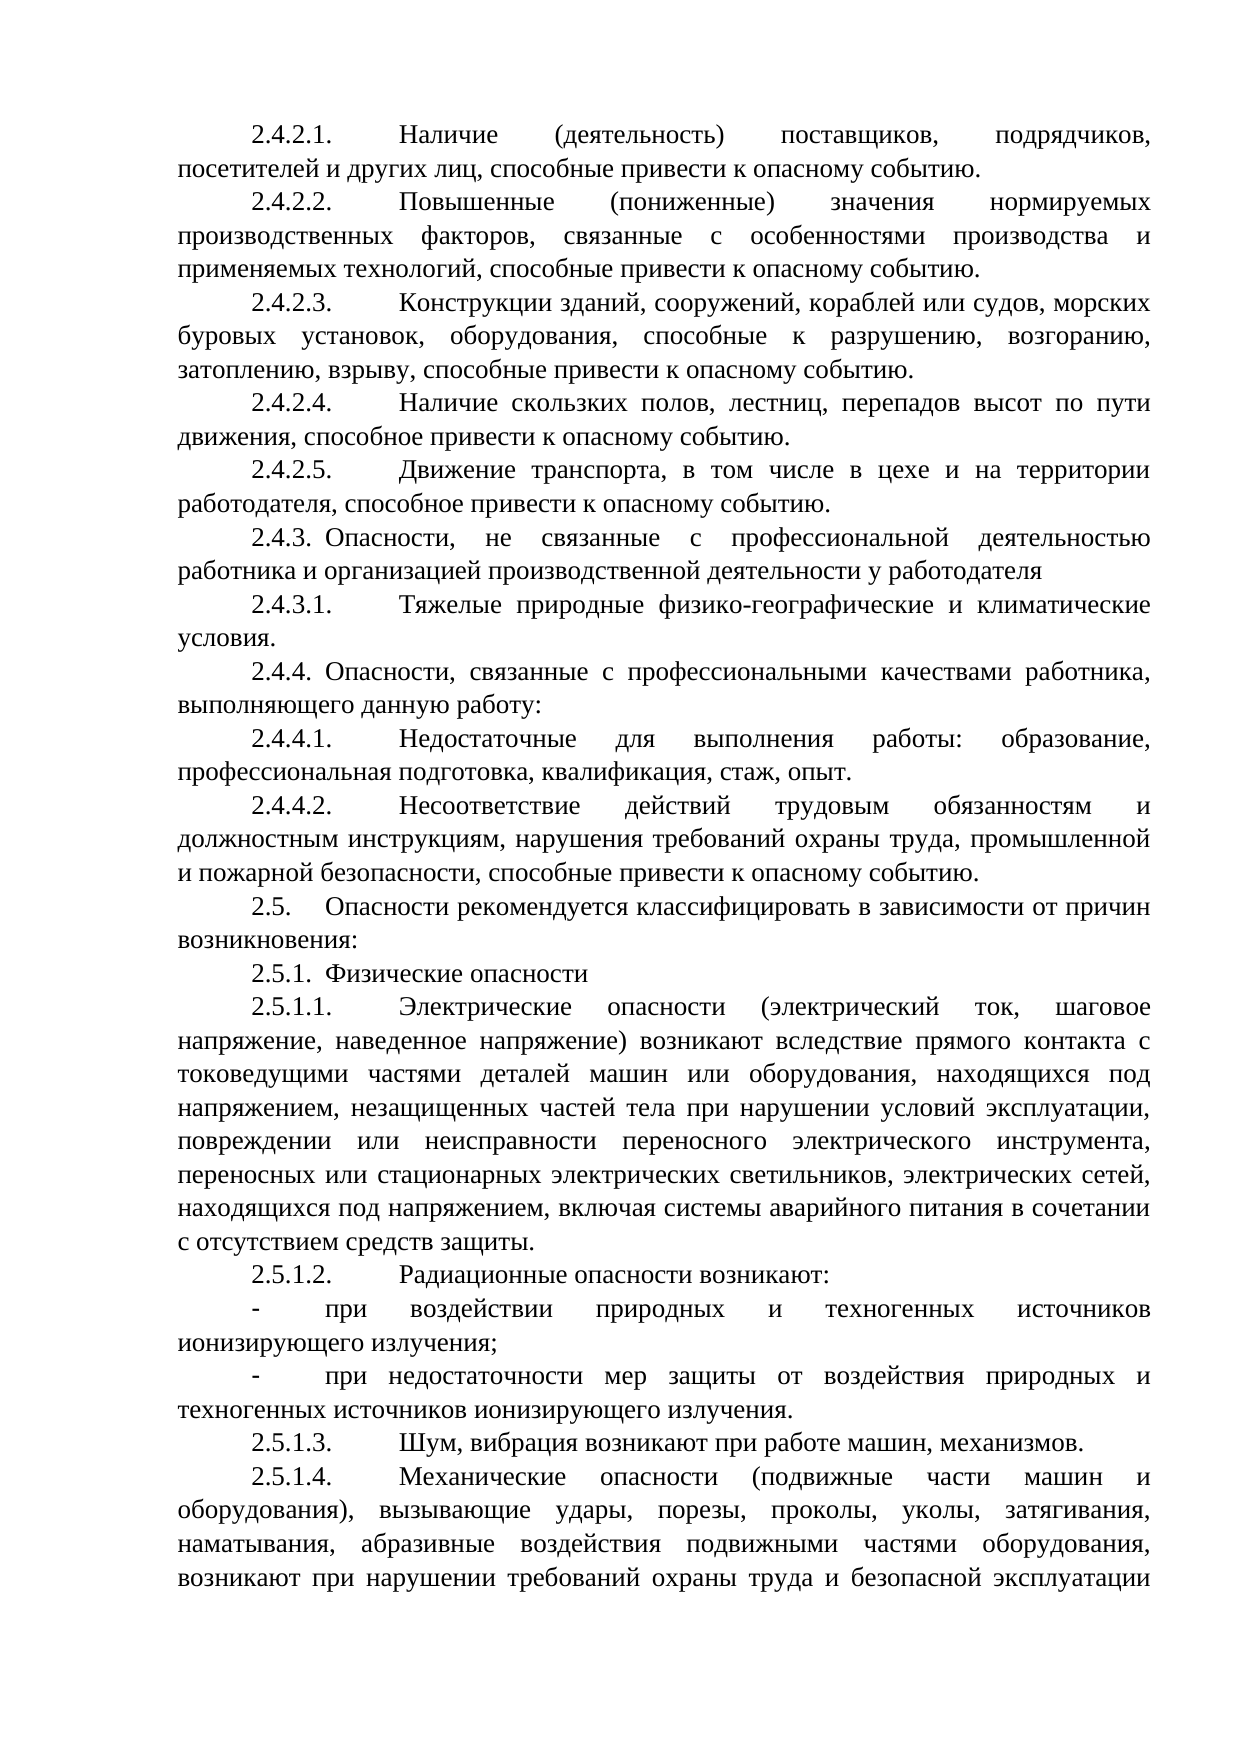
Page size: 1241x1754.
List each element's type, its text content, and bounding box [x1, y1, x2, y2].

list Электрические опасности (электрический ток, шаговое напряжение, наведенное напряжение) возникают вследствие прямого контакта с токоведущими частями деталей машин или оборудования, находящихся под напряжением, незащищенных частей тела при нарушении условий эксплуатации, повреждении или неисправности переносного электрического инструмента, переносных или стационарных электрических светильников, электрических сетей, находящихся под напряжением, включая системы аварийного питания в сочетании с отсутствием средств защиты. [177, 990, 1152, 1256]
list Опасности рекомендуется классифицировать в зависимости от причин возникновения: [177, 889, 1152, 954]
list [177, 1460, 1152, 1592]
list Опасности, не связанные с профессиональной деятельностью работника и организацией производственной деятельности у работодателя [177, 521, 1152, 585]
list при недостаточности мер защиты от воздействия природных и техногенных источников ионизирующего излучения. [177, 1359, 1152, 1424]
list Тяжелые природные физико-географические и климатические условия. [177, 588, 1152, 652]
list Опасности, связанные с профессиональными качествами работника, выполняющего данную работу: [177, 655, 1152, 719]
list Недостаточные для выполнения работы: образование, профессиональная подготовка, квалификация, стаж, опыт. [177, 722, 1152, 787]
list Конструкции зданий, сооружений, кораблей или судов, морских буровых установок, оборудования, способные к разрушению, возгоранию, затоплению, взрыву, способные привести к опасному событию. [177, 286, 1152, 384]
list Наличие (деятельность) поставщиков, подрядчиков, посетителей и других лиц, способные привести к опасному событию. [177, 118, 1152, 183]
list Физические опасности [177, 957, 1152, 988]
list Наличие скользких полов, лестниц, перепадов высот по пути движения, способное привести к опасному событию. [177, 386, 1152, 451]
list Повышенные (пониженные) значения нормируемых производственных факторов, связанные с особенностями производства и применяемых технологий, способные привести к опасному событию. [177, 185, 1152, 283]
list Шум, вибрация возникают при работе машин, механизмов. [177, 1426, 1152, 1458]
list Движение транспорта, в том числе в цехе и на территории работодателя, способное привести к опасному событию. [177, 453, 1152, 518]
list Радиационные опасности возникают: [177, 1258, 1152, 1290]
list при воздействии природных и техногенных источников ионизирующего излучения; [177, 1292, 1152, 1357]
list Несоответствие действий трудовым обязанностям и должностным инструкциям, нарушения требований охраны труда, промышленной и пожарной безопасности, способные привести к опасному событию. [177, 789, 1152, 887]
